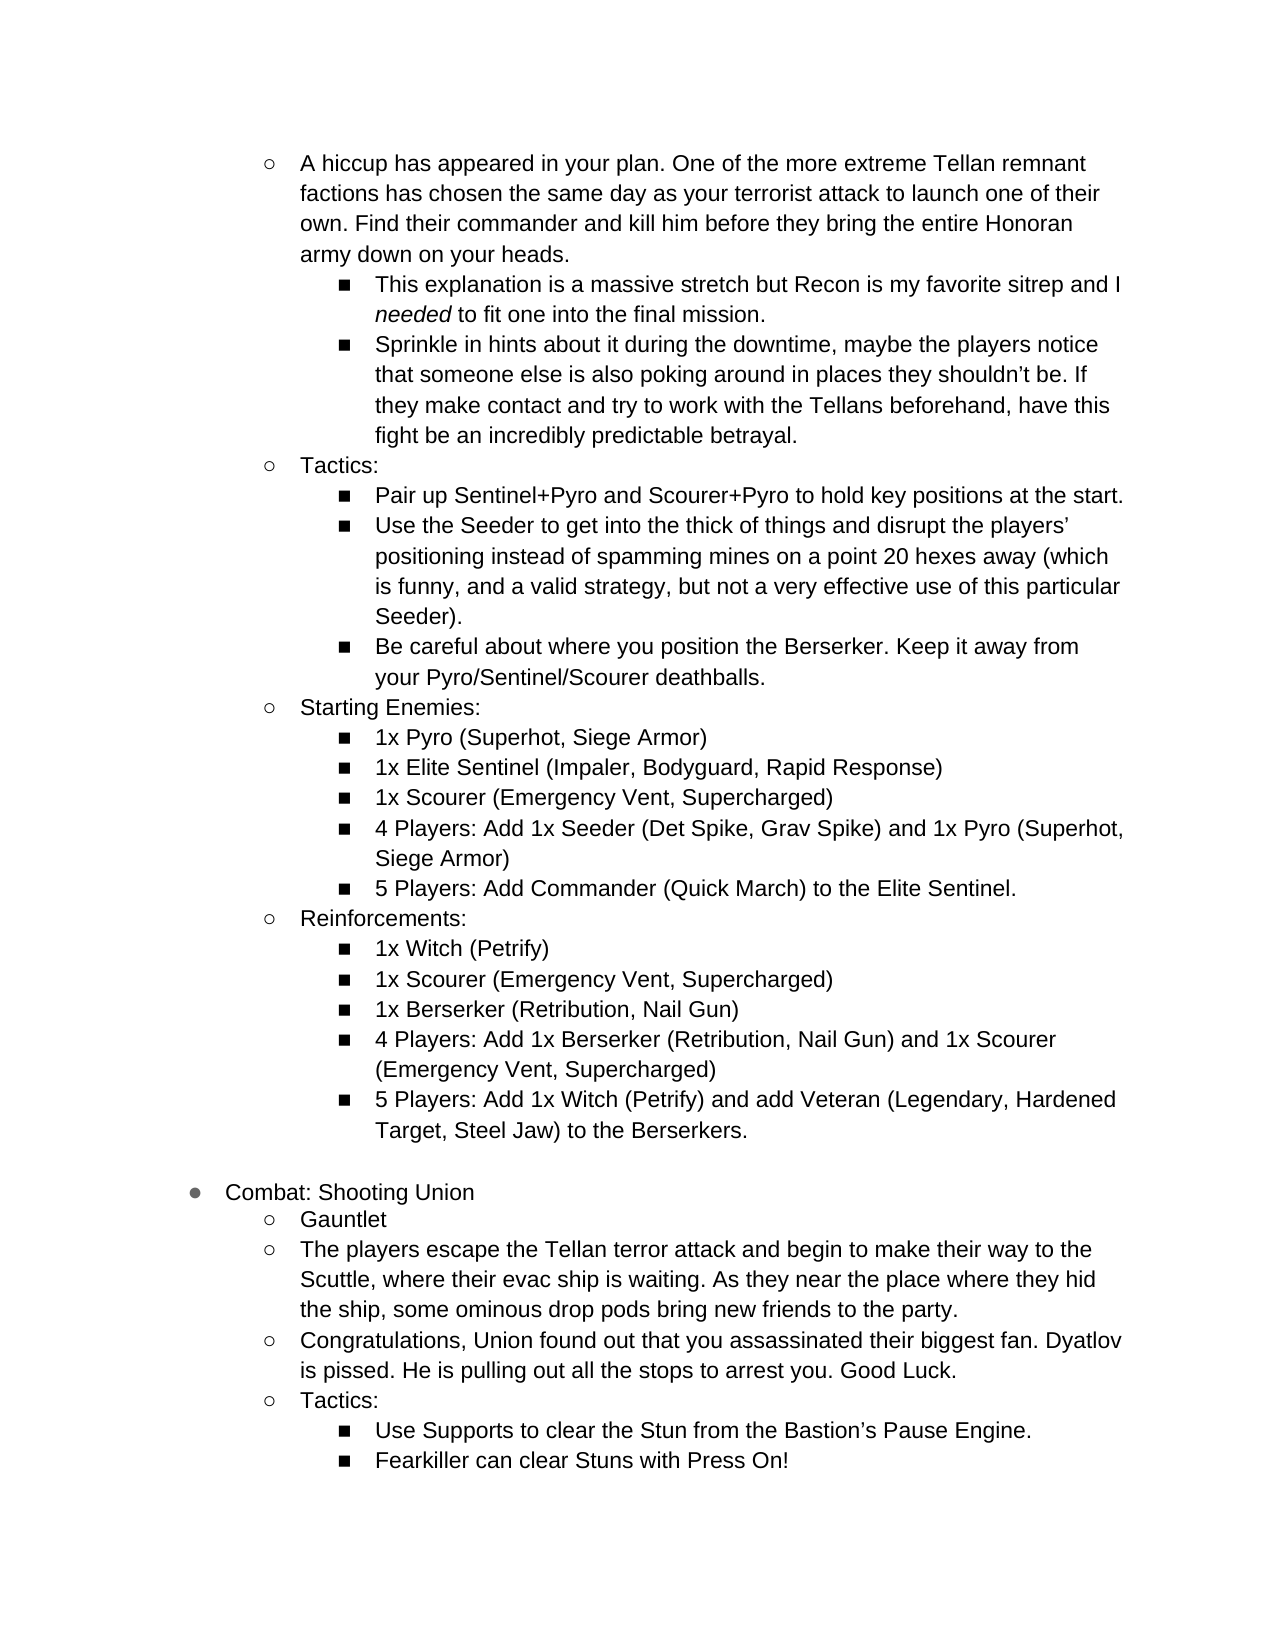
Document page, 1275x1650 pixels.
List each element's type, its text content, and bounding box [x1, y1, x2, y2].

list Starting Enemies: [262, 694, 1125, 720]
list This explanation is a massive stretch but Recon is my favorite sitrep and I needed to fit one into the final mission. [337, 271, 1125, 327]
list Sprinkle in hints about it during the downtime, maybe the players notice that someone else is also poking around in places they shouldn’t be. If they make contact and try to work with the Tellans beforehand, have this fight be an incredibly predictable betrayal. [337, 331, 1125, 448]
list 1x Scourer (Emergency Vent, Supercharged) [337, 966, 1125, 992]
subtitle Combat: Shooting Union [187, 1177, 1125, 1206]
list 4 Players: Add 1x Seeder (Det Spike, Grav Spike) and 1x Pyro (Superhot, Siege Armor) [337, 814, 1125, 871]
list The players escape the Tellan terror attack and begin to make their way to the Scuttle, where their evac ship is waiting. As they near the place where they hid the ship, some ominous drop pods bring new friends to the party. [262, 1236, 1125, 1323]
list Use Supports to clear the Stun from the Bastion’s Pause Engine. [337, 1417, 1125, 1444]
list 4 Players: Add 1x Berserker (Retribution, Nail Gun) and 1x Scourer (Emergency Vent, Supercharged) [337, 1026, 1125, 1083]
list Gauntlet [262, 1206, 1125, 1232]
list 1x Witch (Petrify) [337, 935, 1125, 962]
list Be careful about where you position the Berserker. Keep it away from your Pyro/Sentinel/Scourer deathballs. [337, 633, 1125, 690]
list Tactics: [262, 1387, 1125, 1413]
list 1x Pyro (Superhot, Siege Armor) [337, 724, 1125, 750]
list 5 Players: Add Commander (Quick March) to the Elite Sentinel. [337, 875, 1125, 901]
list Congratulations, Union found out that you assassinated their biggest fan. Dyatlov is pissed. He is pulling out all the stops to arrest you. Good Luck. [262, 1327, 1125, 1383]
list 1x Scourer (Emergency Vent, Supercharged) [337, 784, 1125, 811]
list Fearkiller can clear Stuns with Press On! [337, 1447, 1125, 1474]
list 5 Players: Add 1x Witch (Petrify) and add Veteran (Legendary, Hardened Target, Steel Jaw) to the Berserkers. [337, 1086, 1125, 1143]
list Tactics: [262, 452, 1125, 478]
list 1x Elite Sentinel (Impaler, Bodyguard, Rapid Response) [337, 754, 1125, 781]
list 1x Berserker (Retribution, Nail Gun) [337, 996, 1125, 1022]
list Use the Seeder to get into the thick of things and disrupt the players’ positioning instead of spamming mines on a point 20 hexes away (which is funny, and a valid strategy, but not a very effective use of this particular Seeder). [337, 512, 1125, 629]
list Pair up Sentinel+Pyro and Scourer+Pyro to hold key positions at the start. [337, 482, 1125, 509]
list Reinforcements: [262, 905, 1125, 932]
list A hiccup has appeared in your plan. One of the more extreme Tellan remnant factions has chosen the same day as your terrorist attack to launch one of their own. Find their commander and kill him before they bring the entire Honoran army down on your heads. [262, 150, 1125, 267]
